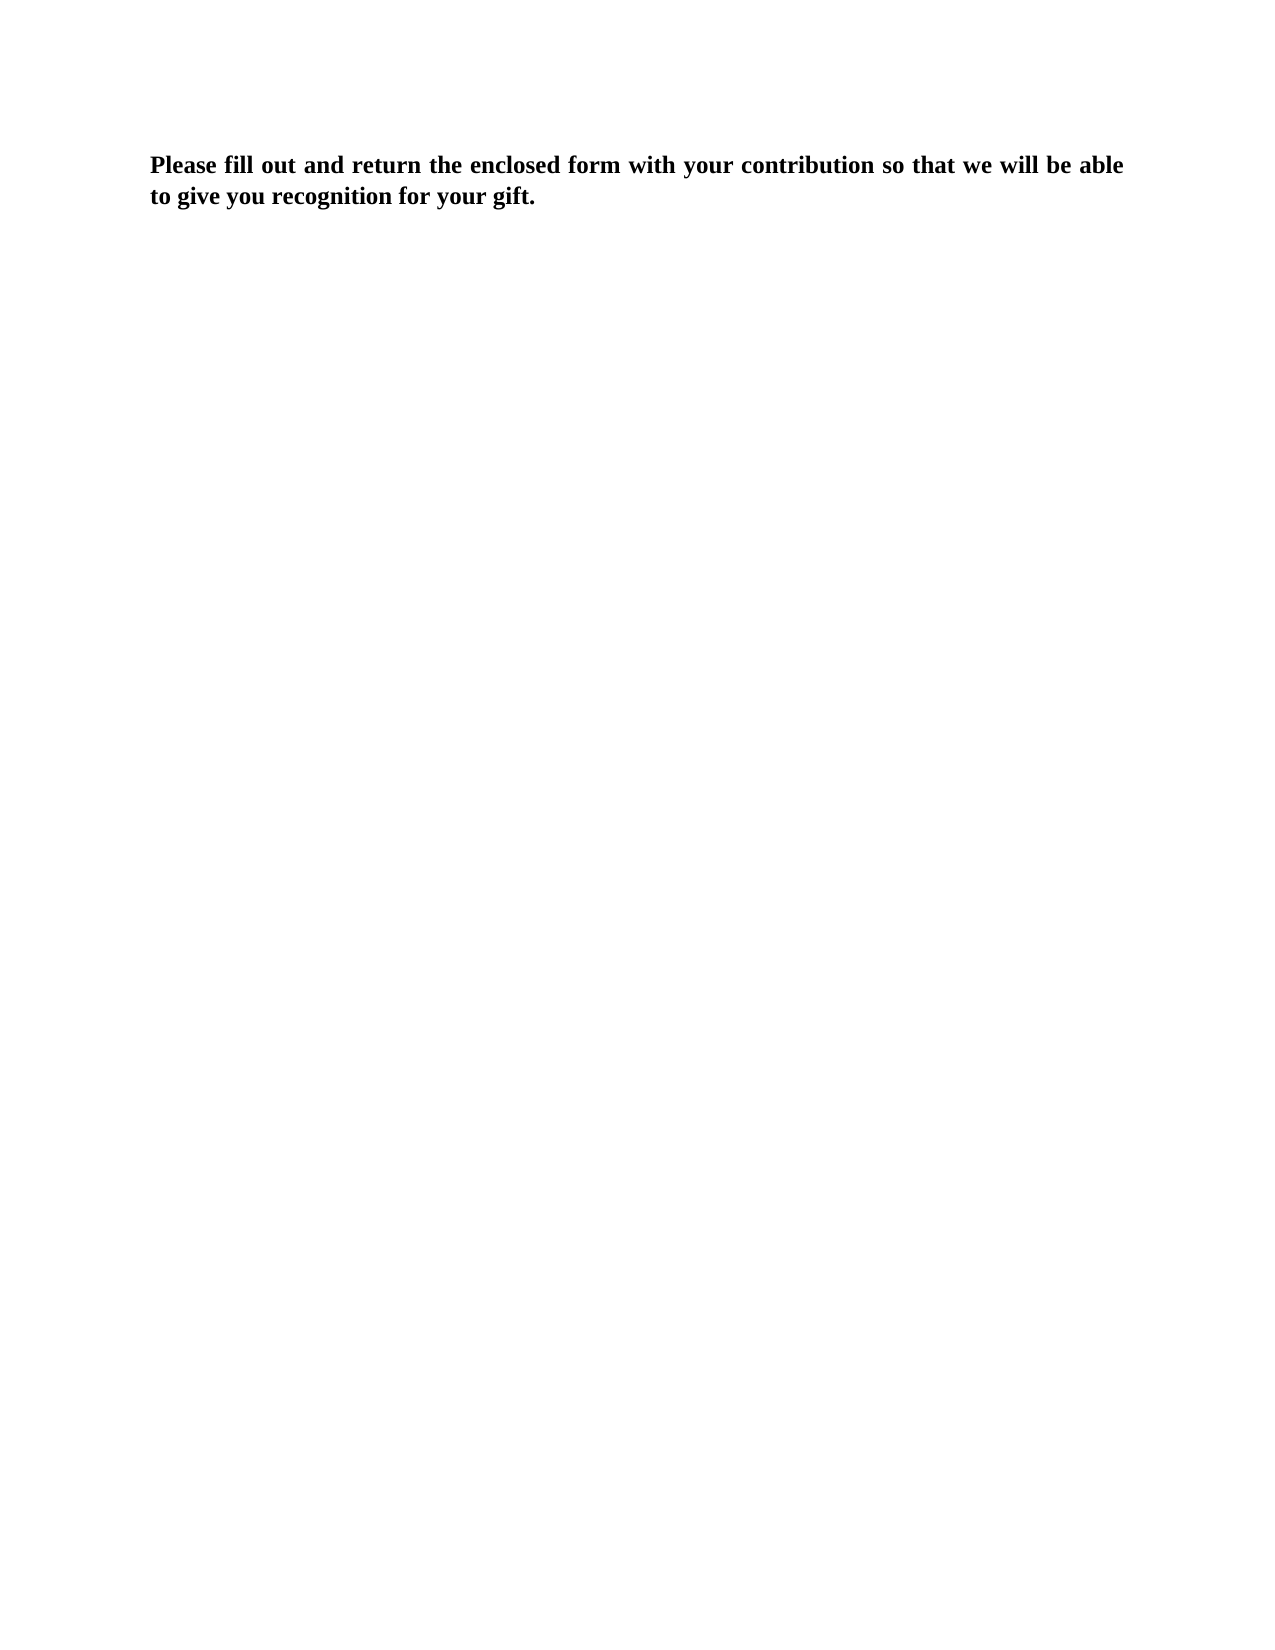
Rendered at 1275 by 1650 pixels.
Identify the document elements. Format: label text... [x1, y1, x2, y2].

text Please fill out and return the enclosed form with your contribution so that we will be able to give you recognition for your gift. [150, 150, 1125, 210]
